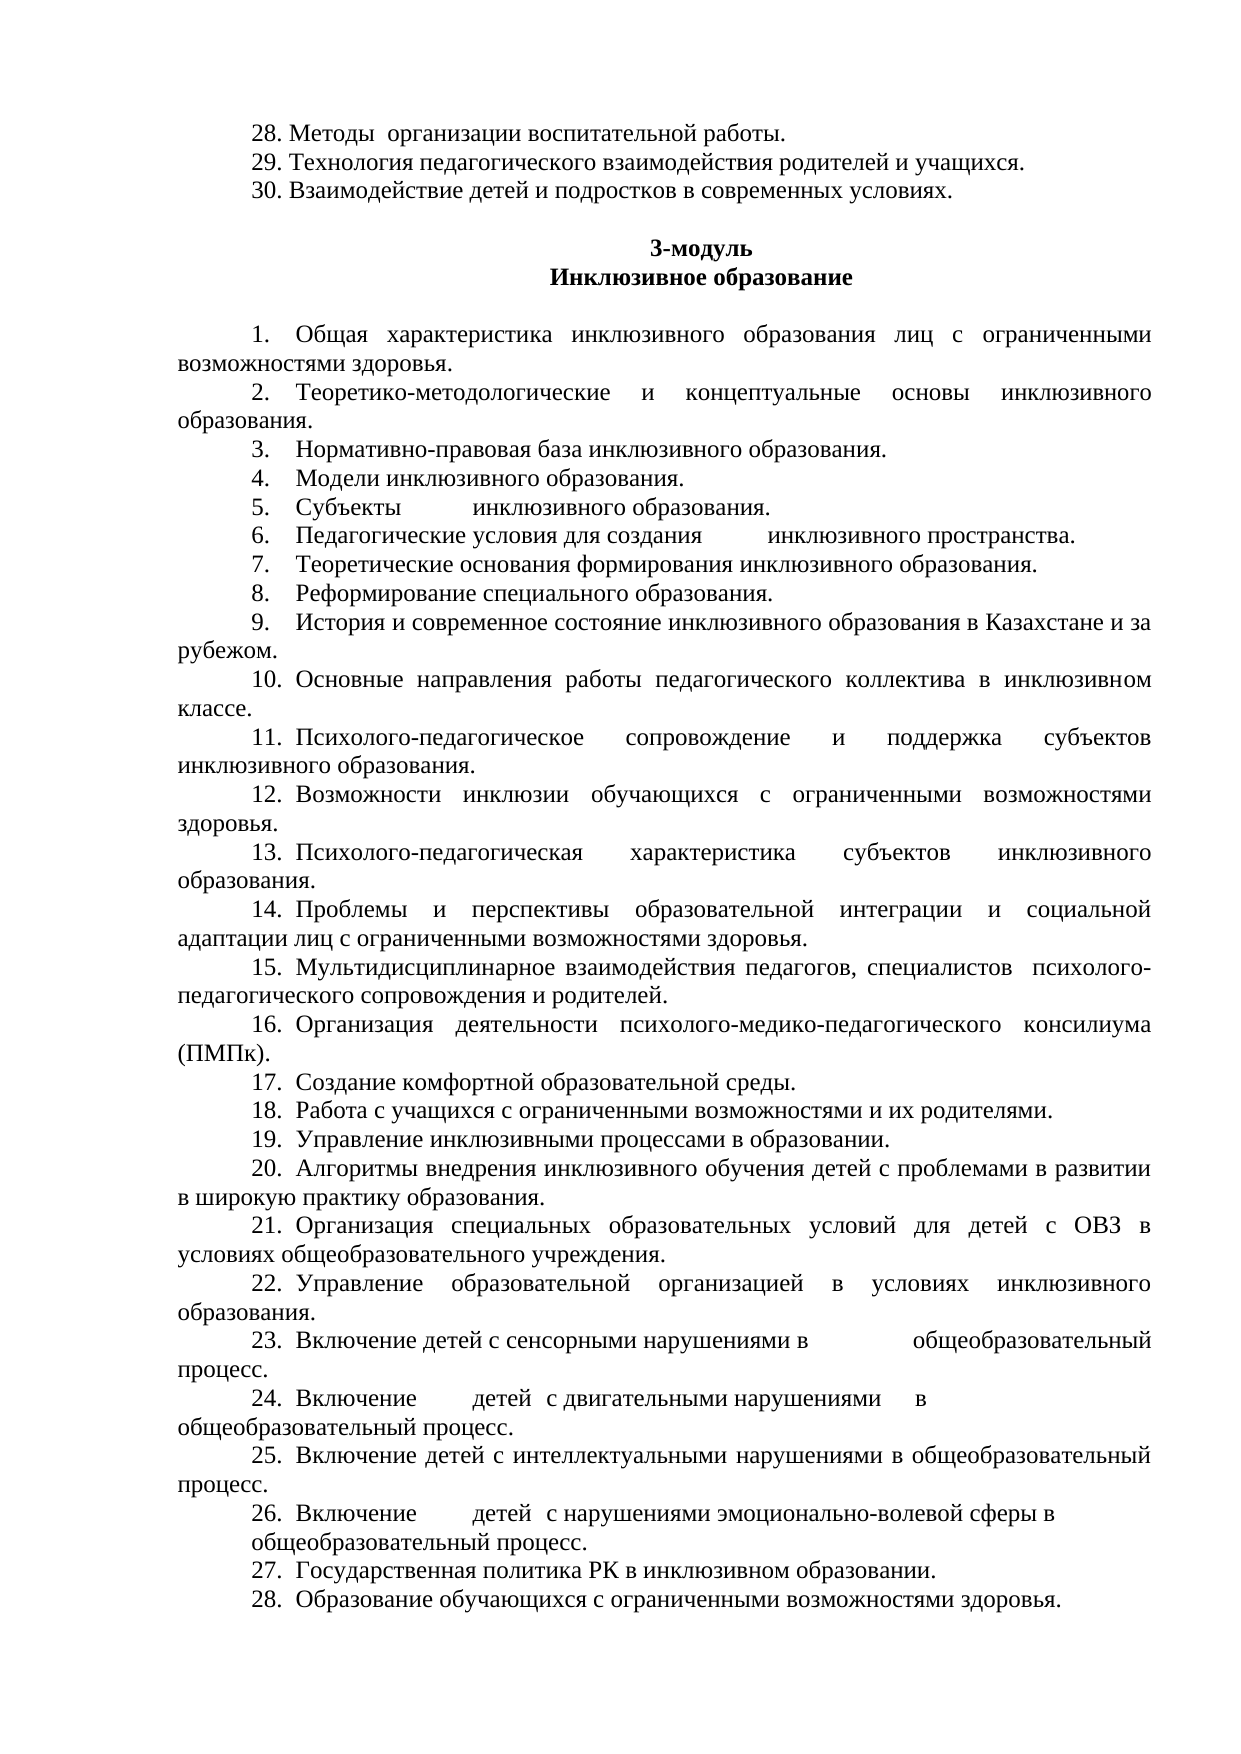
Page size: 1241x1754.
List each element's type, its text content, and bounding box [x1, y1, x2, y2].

list Создание комфортной образовательной среды. [177, 1067, 1152, 1096]
list Мультидисциплинарное взаимодействия педагогов, специалистов психолого-педагогического сопровождения и родителей. [177, 952, 1152, 1009]
list Реформирование специального образования. [177, 578, 1152, 607]
text 30. Взаимодействие детей и подростков в современных условиях. [177, 176, 1152, 204]
list Теоретические основания формирования инклюзивного образования. [177, 549, 1152, 578]
list Организация деятельности психолого-медико-педагогического консилиума (ПМПк). [177, 1009, 1152, 1067]
list Нормативно-правовая база инклюзивного образования. [177, 434, 1152, 463]
list Психолого-педагогическое сопровождение и поддержка субъектов инклюзивного образования. [177, 722, 1152, 779]
list Алгоритмы внедрения инклюзивного обучения детей с проблемами в развитии в широкую практику образования. [177, 1153, 1152, 1211]
list Работа с учащихся с ограниченными возможностями и их родителями. [177, 1096, 1152, 1124]
list Теоретико-методологические и концептуальные основы инклюзивного образования. [177, 377, 1152, 434]
text 29. Технология педагогического взаимодействия родителей и учащихся. [177, 147, 1152, 176]
list Модели инклюзивного образования. [177, 463, 1152, 492]
list Включение детей с интеллектуальными нарушениями в общеобразовательный процесс. [177, 1441, 1152, 1498]
list Включение детей с двигательными нарушениями в общеобразовательный процесс. [177, 1383, 1152, 1441]
text 28. Методы организации воспитательной работы. [177, 118, 1152, 147]
list Психолого-педагогическая характеристика субъектов инклюзивного образования. [177, 837, 1152, 894]
list Управление образовательной организацией в условиях инклюзивного образования. [177, 1268, 1152, 1326]
list Общая характеристика инклюзивного образования лиц с ограниченными возможностями здоровья. [177, 319, 1152, 377]
text Инклюзивное образование [177, 262, 1152, 291]
list Организация специальных образовательных условий для детей с ОВЗ в условиях общеобразовательного учреждения. [177, 1211, 1152, 1268]
list Проблемы и перспективы образовательной интеграции и социальной адаптации лиц с ограниченными возможностями здоровья. [177, 894, 1152, 952]
list Государственная политика РК в инклюзивном образовании. [177, 1556, 1152, 1584]
list Образование обучающихся с ограниченными возможностями здоровья. [177, 1584, 1152, 1613]
list Основные направления работы педагогического коллектива в инклюзивном классе. [177, 664, 1152, 722]
text 3-модуль [177, 233, 1152, 262]
list Субъекты инклюзивного образования. [177, 492, 1152, 521]
list Педагогические условия для создания инклюзивного пространства. [177, 521, 1152, 549]
list Включение детей с нарушениями эмоционально-волевой сферы в [177, 1498, 1152, 1527]
list общеобразовательный процесс. [177, 1527, 1152, 1556]
list Управление инклюзивными процессами в образовании. [177, 1124, 1152, 1153]
list Включение детей с сенсорными нарушениями в общеобразовательный процесс. [177, 1326, 1152, 1383]
list Возможности инклюзии обучающихся с ограниченными возможностями здоровья. [177, 779, 1152, 837]
list История и современное состояние инклюзивного образования в Казахстане и за рубежом. [177, 607, 1152, 664]
